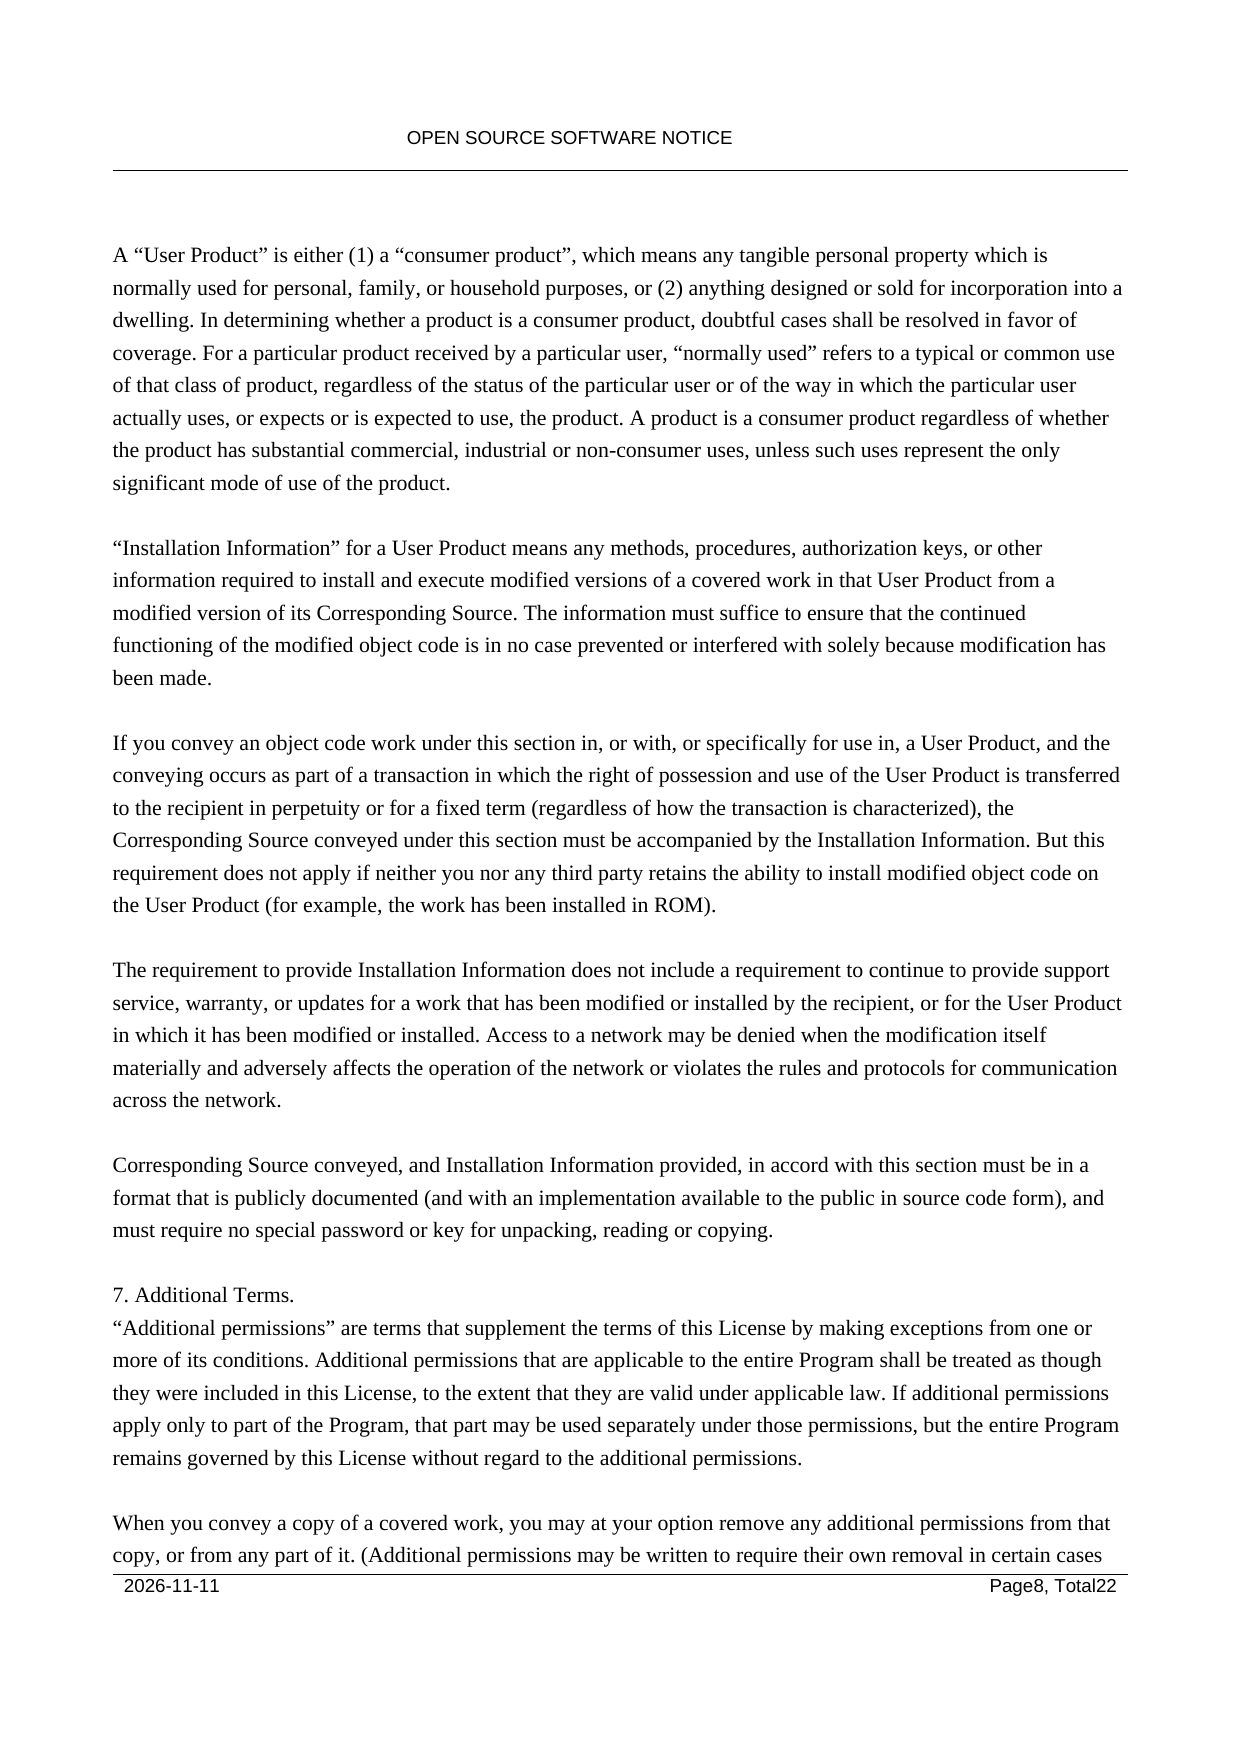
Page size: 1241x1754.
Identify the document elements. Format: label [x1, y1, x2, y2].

text [112, 206, 1128, 1571]
